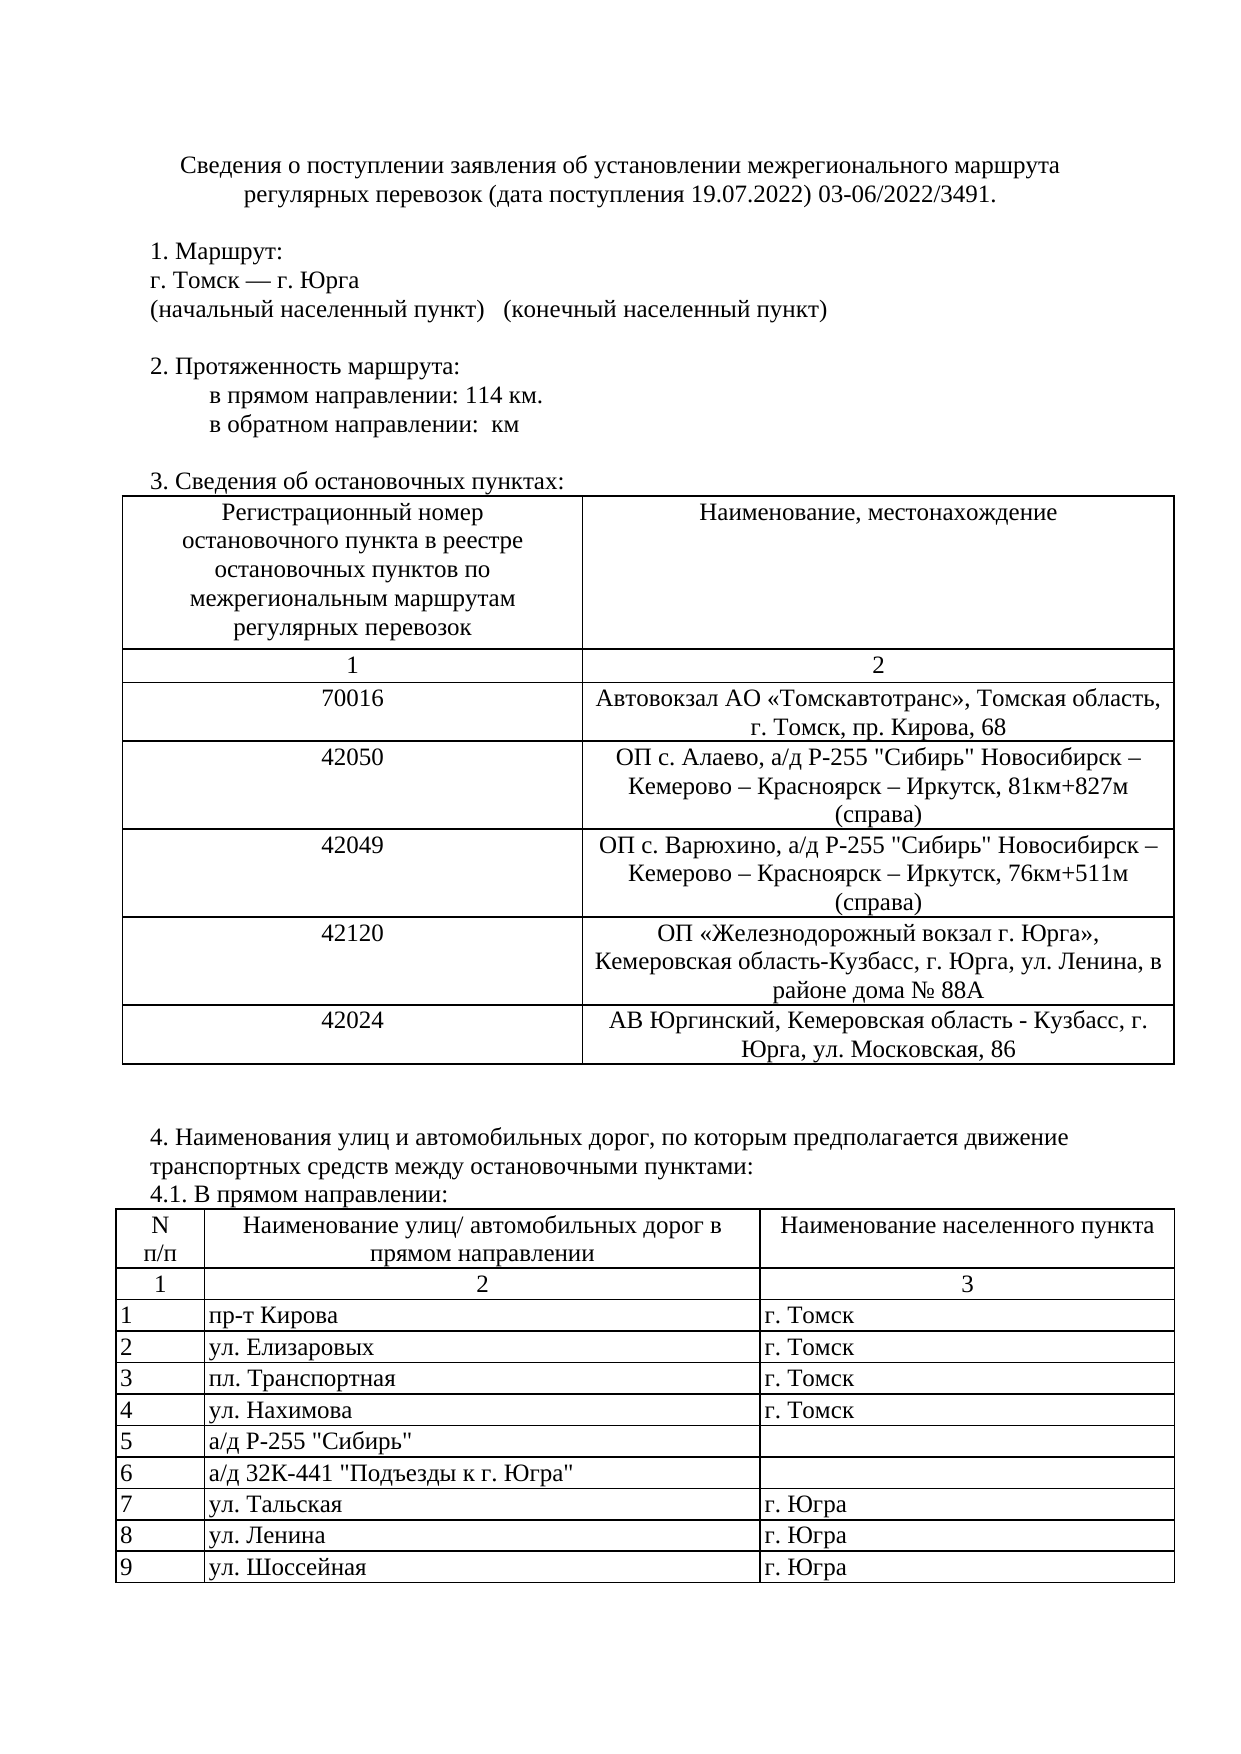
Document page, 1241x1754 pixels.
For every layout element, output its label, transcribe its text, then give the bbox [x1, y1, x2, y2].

table_cell ул. Елизаровых [205, 1332, 759, 1362]
table_cell ОП «Железнодорожный вокзал г. Юрга», Кемеровская область-Кузбасс, г. Юрга, ул. Ленина, в районе дома № 88А [583, 918, 1173, 1004]
table_cell а/д 32К-441 "Подъезды к г. Югра" [205, 1458, 759, 1487]
text 4. Наименования улиц и автомобильных дорог, по которым предполагается движение транспортных средств между остановочными пунктами: [150, 1122, 1090, 1179]
table_cell пр-т Кирова [205, 1300, 759, 1330]
table_cell 1 [117, 1269, 204, 1299]
table_cell г. Югра [761, 1489, 1174, 1519]
table_cell ул. Ленина [205, 1521, 759, 1550]
table_cell 42120 [123, 918, 582, 1004]
table_cell ул. Шоссейная [205, 1552, 759, 1582]
table_cell 42050 [123, 742, 582, 828]
table_cell 42024 [123, 1006, 582, 1063]
table_cell 2 [583, 650, 1173, 681]
table_header Регистрационный номер остановочного пункта в реестре остановочных пунктов по межрегиональным маршрутам регулярных перевозок [123, 497, 582, 648]
table_cell [761, 1426, 1174, 1456]
text Сведения о поступлении заявления об установлении межрегионального маршрута регулярных перевозок (дата поступления 19.07.2022) 03-06/2022/3491. [150, 150, 1090, 207]
table_cell 7 [117, 1489, 204, 1519]
table_cell ОП с. Варюхино, а/д Р-255 "Сибирь" Новосибирск – Кемерово – Красноярск – Иркутск, 76км+511м (справа) [583, 830, 1173, 916]
text г. Томск — г. Юрга [150, 265, 1090, 294]
table_cell г. Томск [761, 1332, 1174, 1362]
table_header Наименование улиц/ автомобильных дорог в прямом направлении [205, 1210, 759, 1267]
text в прямом направлении: 114 км. [150, 380, 1090, 409]
table_cell г. Томск [761, 1363, 1174, 1393]
table_cell г. Томск [761, 1300, 1174, 1330]
table_cell 4 [117, 1395, 204, 1424]
table_cell 2 [205, 1269, 759, 1299]
table_cell 3 [761, 1269, 1174, 1299]
table_cell 70016 [123, 683, 582, 740]
text 4.1. В прямом направлении: [150, 1179, 1090, 1208]
table_cell 3 [117, 1363, 204, 1393]
table_cell а/д Р-255 "Сибирь" [205, 1426, 759, 1456]
table_cell [761, 1458, 1174, 1487]
table_cell пл. Транспортная [205, 1363, 759, 1393]
text (начальный населенный пункт) (конечный населенный пункт) [150, 294, 1090, 322]
table_cell г. Югра [761, 1552, 1174, 1582]
table_cell 9 [117, 1552, 204, 1582]
table_cell Автовокзал АО «Томскавтотранс», Томская область, г. Томск, пр. Кирова, 68 [583, 683, 1173, 740]
table_cell г. Томск [761, 1395, 1174, 1424]
table_cell 1 [117, 1300, 204, 1330]
text 3. Сведения об остановочных пунктах: [150, 466, 1090, 495]
table_cell 6 [117, 1458, 204, 1487]
table_cell ОП с. Алаево, а/д Р-255 "Сибирь" Новосибирск – Кемерово – Красноярск – Иркутск, 81км+827м (справа) [583, 742, 1173, 828]
table_cell 2 [117, 1332, 204, 1362]
table_header Наименование, местонахождение [583, 497, 1173, 648]
text 1. Маршрут: [150, 236, 1090, 265]
text в обратном направлении: км [150, 409, 1090, 437]
table_cell 1 [123, 650, 582, 681]
table_header N п/п [117, 1210, 204, 1267]
table_cell АВ Юргинский, Кемеровская область - Кузбасс, г. Юрга, ул. Московская, 86 [583, 1006, 1173, 1063]
table_cell 5 [117, 1426, 204, 1456]
table_cell ул. Нахимова [205, 1395, 759, 1424]
table_cell г. Югра [761, 1521, 1174, 1550]
table_cell 42049 [123, 830, 582, 916]
table_cell 8 [117, 1521, 204, 1550]
table_header Наименование населенного пункта [761, 1210, 1174, 1267]
table_cell ул. Тальская [205, 1489, 759, 1519]
text 2. Протяженность маршрута: [150, 351, 1090, 380]
